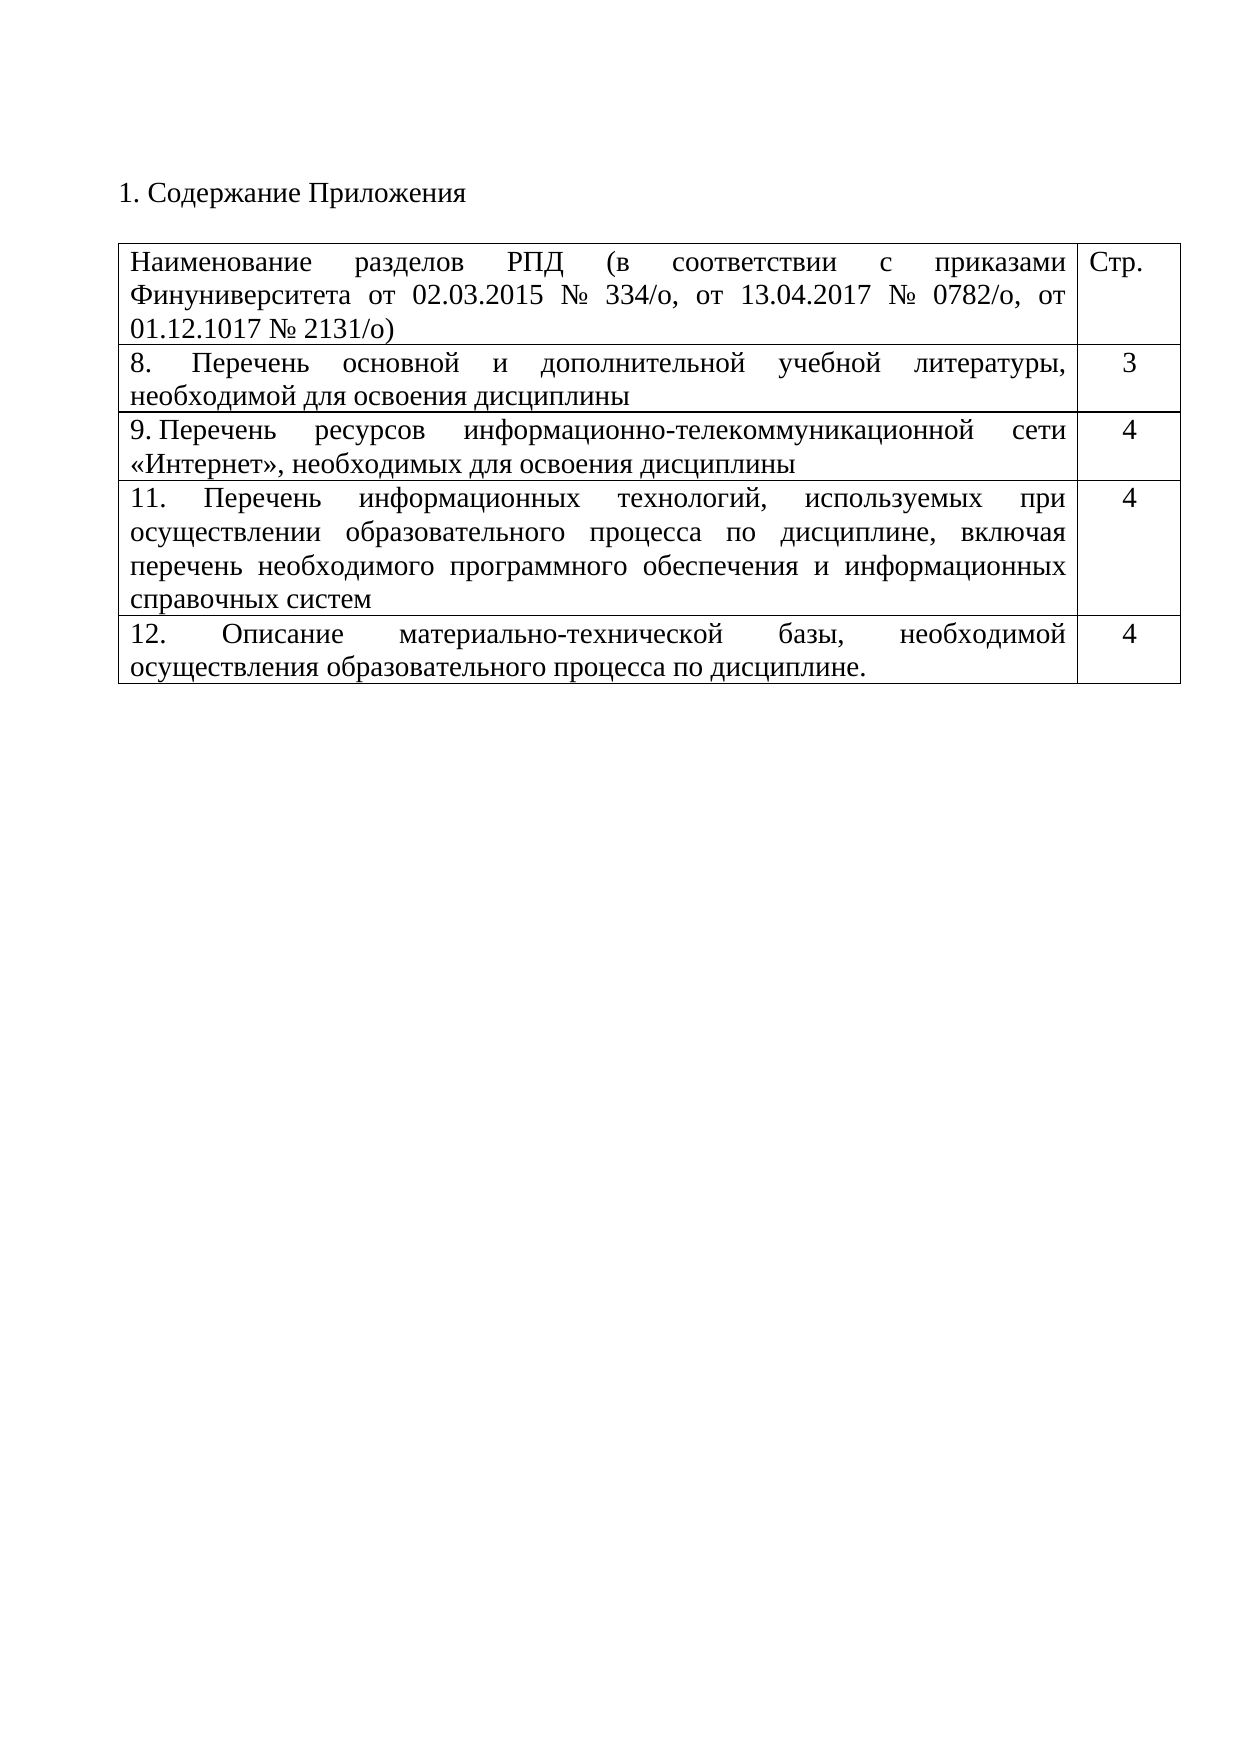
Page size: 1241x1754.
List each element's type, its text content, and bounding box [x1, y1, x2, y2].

table_header Наименование разделов РПД (в соответствии с приказами Финуниверситета от 02.03.2015 № 334/о, от 13.04.2017 № 0782/о, от 01.12.1017 № 2131/о) [119, 244, 1077, 344]
table_cell 4 [1078, 481, 1180, 615]
table_header Стр. [1078, 244, 1180, 344]
text 1. Содержание Приложения [118, 176, 1181, 209]
table_cell 9. Перечень ресурсов информационно-телекоммуникационной сети «Интернет», необходимых для освоения дисциплины [119, 413, 1077, 479]
table_cell 3 [1078, 345, 1180, 411]
table_cell 12. Описание материально-технической базы, необходимой осуществления образовательного процесса по дисциплине. [119, 616, 1077, 683]
table_cell 11. Перечень информационных технологий, используемых при осуществлении образовательного процесса по дисциплине, включая перечень необходимого программного обеспечения и информационных справочных систем [119, 481, 1077, 615]
table_cell 4 [1078, 616, 1180, 683]
table_cell 8. Перечень основной и дополнительной учебной литературы, необходимой для освоения дисциплины [119, 345, 1077, 411]
table_cell 4 [1078, 413, 1180, 479]
